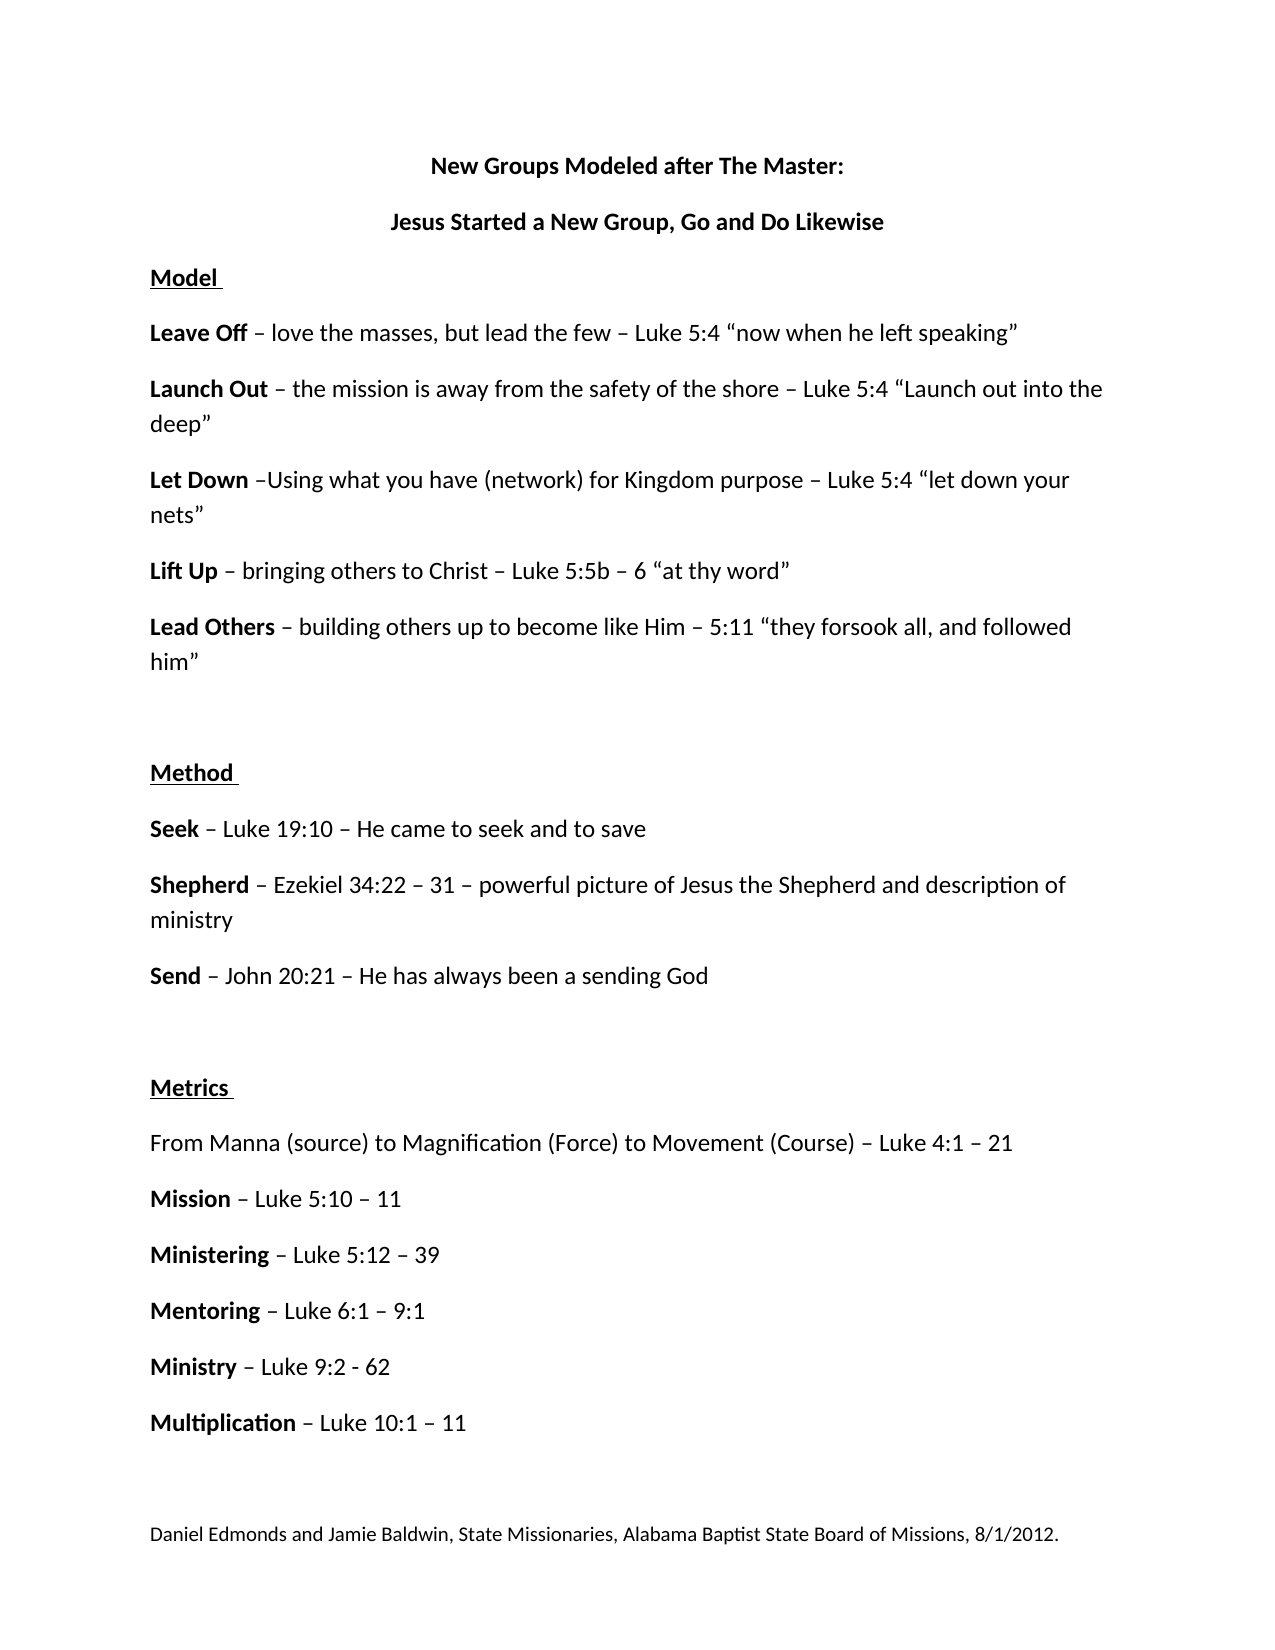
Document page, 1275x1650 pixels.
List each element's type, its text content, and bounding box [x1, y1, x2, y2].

text Jesus Started a New Group, Go and Do Likewise [150, 206, 1125, 236]
text Leave Off – love the masses, but lead the few – Luke 5:4 “now when he left speaking” [150, 317, 1125, 348]
text New Groups Modeled after The Master: [150, 150, 1125, 181]
text Launch Out – the mission is away from the safety of the shore – Luke 5:4 “Launch out into the deep” [150, 373, 1125, 439]
text Shepherd – Ezekiel 34:22 – 31 – powerful picture of Jesus the Shepherd and description of ministry [150, 869, 1125, 935]
text Method [150, 757, 1125, 788]
text Seek – Luke 19:10 – He came to seek and to save [150, 813, 1125, 844]
text Lead Others – building others up to become like Him – 5:11 “they forsook all, and followed him” [150, 611, 1125, 676]
text Metrics [150, 1072, 1125, 1102]
text Let Down –Using what you have (network) for Kingdom purpose – Luke 5:4 “let down your nets” [150, 464, 1125, 530]
text From Manna (source) to Magnification (Force) to Movement (Course) – Luke 4:1 – 21 [150, 1127, 1125, 1158]
text Send – John 20:21 – He has always been a sending God [150, 960, 1125, 991]
text Multiplication – Luke 10:1 – 11 [150, 1407, 1125, 1437]
text Model [150, 262, 1125, 292]
text Mission – Luke 5:10 – 11 [150, 1183, 1125, 1214]
text Mentoring – Luke 6:1 – 9:1 [150, 1295, 1125, 1326]
text Lift Up – bringing others to Christ – Luke 5:5b – 6 “at thy word” [150, 555, 1125, 586]
text Ministering – Luke 5:12 – 39 [150, 1239, 1125, 1270]
text Ministry – Luke 9:2 - 62 [150, 1351, 1125, 1381]
